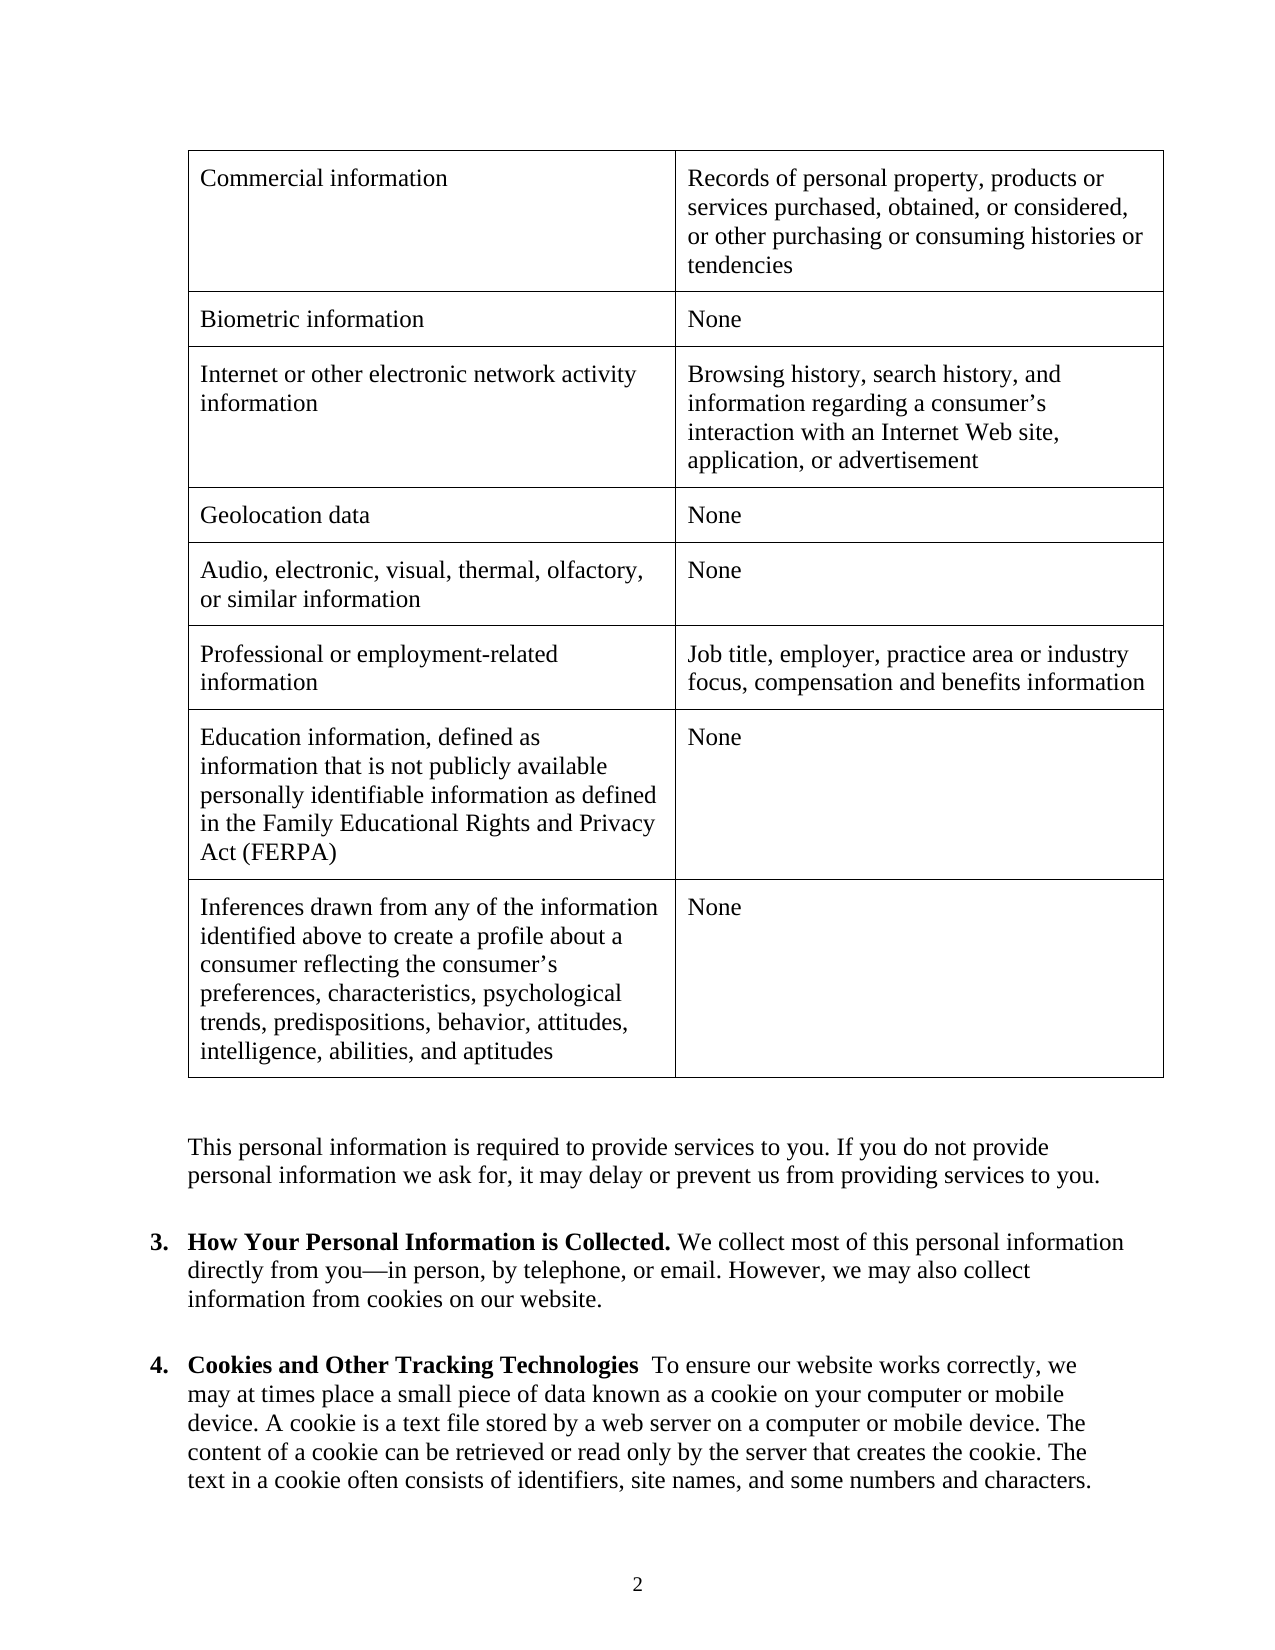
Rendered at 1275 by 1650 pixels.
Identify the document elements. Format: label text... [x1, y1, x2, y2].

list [150, 1351, 1125, 1494]
table_cell None [676, 543, 1163, 625]
table_cell None [676, 710, 1163, 878]
table_cell Geolocation data [189, 488, 675, 542]
table_cell Audio, electronic, visual, thermal, olfactory, or similar information [189, 543, 675, 625]
table_cell Job title, employer, practice area or industry focus, compensation and benefits information [676, 626, 1163, 709]
table_cell Records of personal property, products or services purchased, obtained, or considered, or other purchasing or consuming histories or tendencies [676, 151, 1163, 291]
table_cell Education information, defined as information that is not publicly available personally identifiable information as defined in the Family Educational Rights and Privacy Act (FERPA) [189, 710, 675, 878]
list How Your Personal Information is Collected. We collect most of this personal information directly from you—in person, by telephone, or email. However, we may also collect information from cookies on our website. [150, 1227, 1125, 1313]
table_cell Biometric information [189, 292, 675, 346]
table_cell None [676, 880, 1163, 1077]
text This personal information is required to provide services to you. If you do not provide personal information we ask for, it may delay or prevent us from providing services to you. [187, 1132, 1125, 1189]
table_cell Inferences drawn from any of the information identified above to create a profile about a consumer reflecting the consumer’s preferences, characteristics, psychological trends, predispositions, behavior, attitudes, intelligence, abilities, and aptitudes [189, 880, 675, 1077]
table_cell Browsing history, search history, and information regarding a consumer’s interaction with an Internet Web site, application, or advertisement [676, 347, 1163, 487]
table_cell Commercial information [189, 151, 675, 291]
table_cell Professional or employment-related information [189, 626, 675, 709]
table_cell Internet or other electronic network activity information [189, 347, 675, 487]
table_cell None [676, 292, 1163, 346]
table_cell None [676, 488, 1163, 542]
